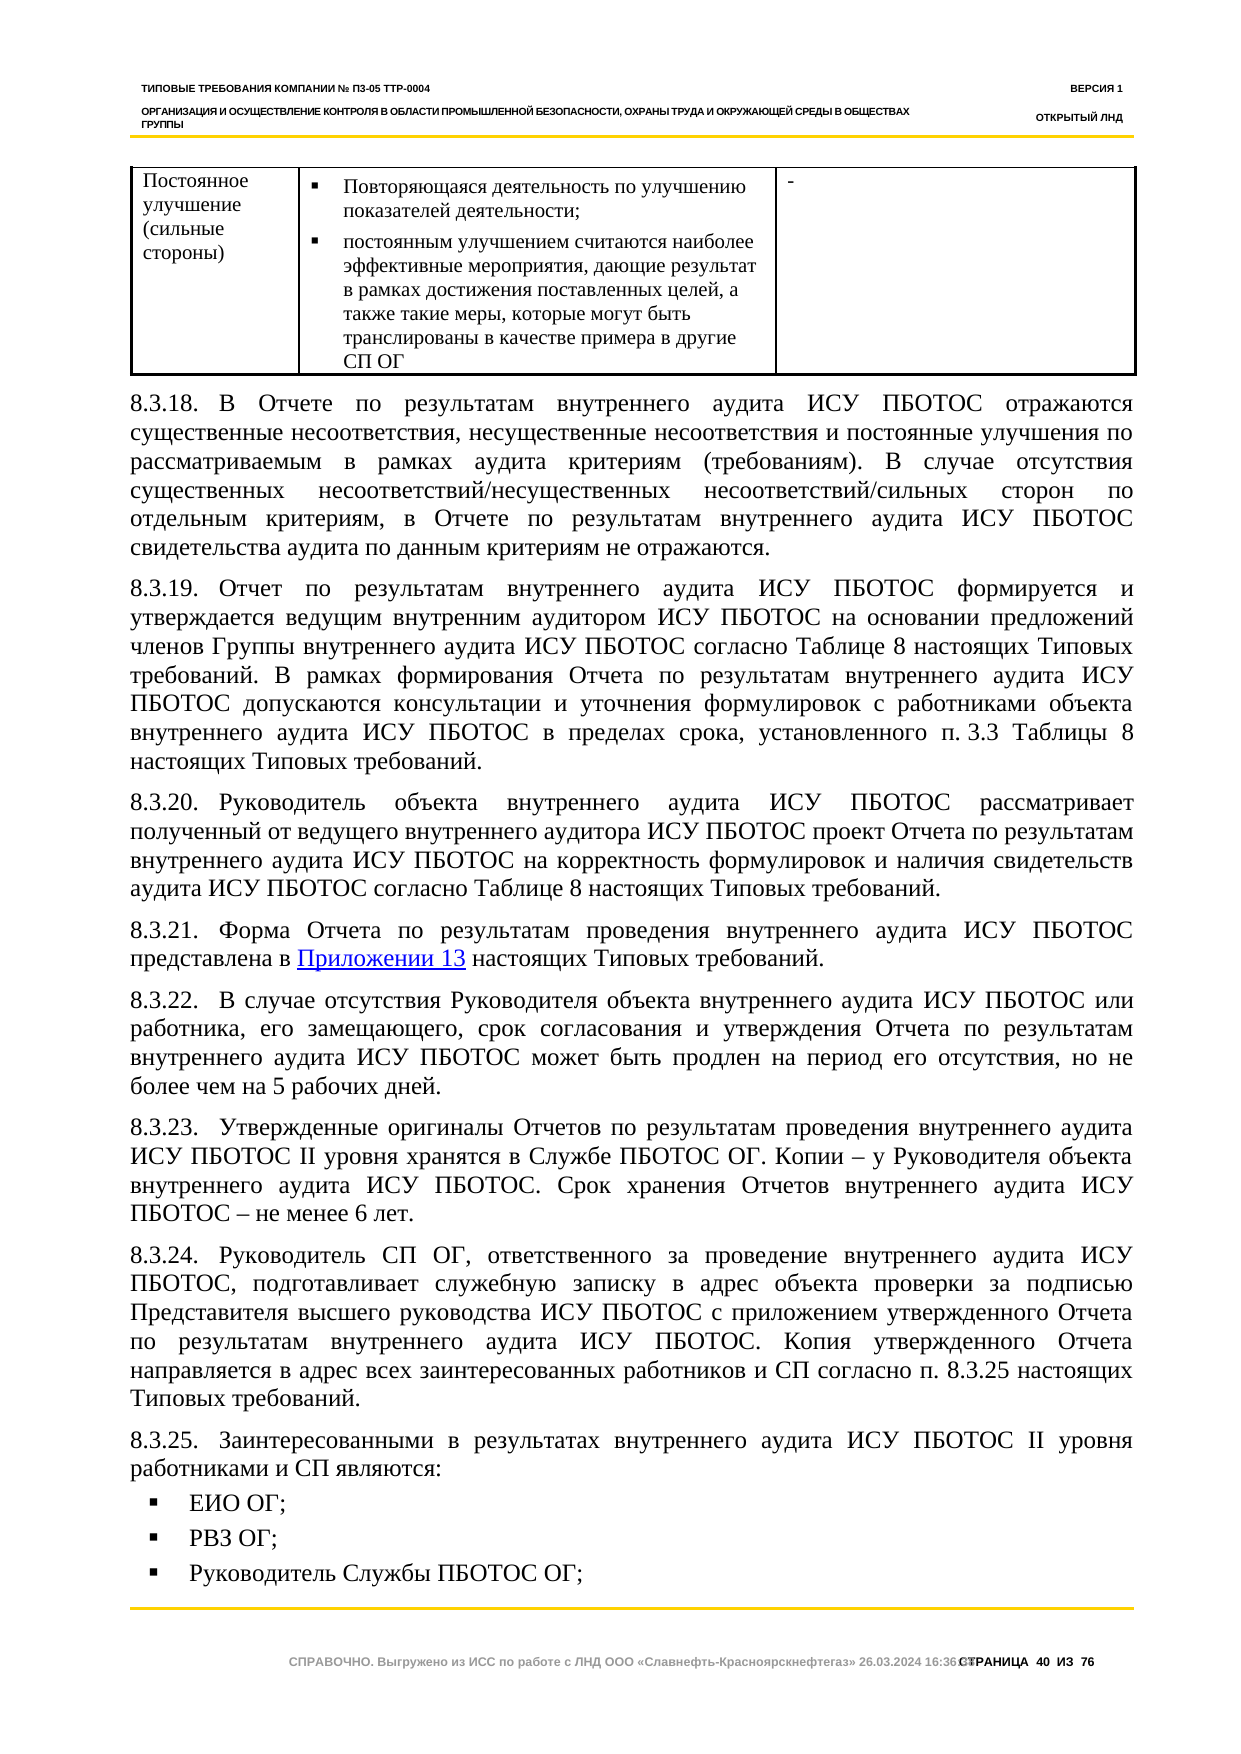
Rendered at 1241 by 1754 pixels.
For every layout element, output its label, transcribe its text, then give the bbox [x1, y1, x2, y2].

table_cell Постоянное улучшение (сильные стороны) [133, 168, 298, 373]
table_cell Повторяющаяся деятельность по улучшению показателей деятельности; постоянным улучшением считаются наиболее эффективные мероприятия, дающие результат в рамках достижения поставленных целей, а также такие меры, которые могут быть транслированы в качестве примера в другие СП ОГ [300, 168, 775, 373]
list РВЗ ОГ; [148, 1523, 1134, 1552]
list Форма Отчета по результатам проведения внутреннего аудита ИСУ ПБОТОС представлена в Приложении 13 настоящих Типовых требований. [130, 915, 1134, 972]
list Утвержденные оригиналы Отчетов по результатам проведения внутреннего аудита ИСУ ПБОТОС II уровня хранятся в Службе ПБОТОС ОГ. Копии – у Руководителя объекта внутреннего аудита ИСУ ПБОТОС. Срок хранения Отчетов внутреннего аудита ИСУ ПБОТОС – не менее 6 лет. [130, 1112, 1134, 1227]
list В Отчете по результатам внутреннего аудита ИСУ ПБОТОС отражаются существенные несоответствия, несущественные несоответствия и постоянные улучшения по рассматриваемым в рамках аудита критериям (требованиям). В случае отсутствия существенных несоответствий/несущественных несоответствий/сильных сторон по отдельным критериям, в Отчете по результатам внутреннего аудита ИСУ ПБОТОС свидетельства аудита по данным критериям не отражаются. [130, 388, 1134, 561]
list Отчет по результатам внутреннего аудита ИСУ ПБОТОС формируется и утверждается ведущим внутренним аудитором ИСУ ПБОТОС на основании предложений членов Группы внутреннего аудита ИСУ ПБОТОС согласно Таблице 8 настоящих Типовых требований. В рамках формирования Отчета по результатам внутреннего аудита ИСУ ПБОТОС допускаются консультации и уточнения формулировок с работниками объекта внутреннего аудита ИСУ ПБОТОС в пределах срока, установленного п. 3.3 Таблицы 8 настоящих Типовых требований. [130, 573, 1134, 775]
list Заинтересованными в результатах внутреннего аудита ИСУ ПБОТОС II уровня работниками и СП являются: [130, 1425, 1134, 1482]
list В случае отсутствия Руководителя объекта внутреннего аудита ИСУ ПБОТОС или работника, его замещающего, срок согласования и утверждения Отчета по результатам внутреннего аудита ИСУ ПБОТОС может быть продлен на период его отсутствия, но не более чем на 5 рабочих дней. [130, 985, 1134, 1100]
list Руководитель СП ОГ, ответственного за проведение внутреннего аудита ИСУ ПБОТОС, подготавливает служебную записку в адрес объекта проверки за подписью Представителя высшего руководства ИСУ ПБОТОС с приложением утвержденного Отчета по результатам внутреннего аудита ИСУ ПБОТОС. Копия утвержденного Отчета направляется в адрес всех заинтересованных работников и СП согласно п. 8.3.25 настоящих Типовых требований. [130, 1240, 1134, 1412]
list Руководитель Службы ПБОТОС ОГ; [148, 1558, 1134, 1587]
table_cell - [777, 168, 1134, 373]
list ЕИО ОГ; [148, 1488, 1134, 1517]
list Руководитель объекта внутреннего аудита ИСУ ПБОТОС рассматривает полученный от ведущего внутреннего аудитора ИСУ ПБОТОС проект Отчета по результатам внутреннего аудита ИСУ ПБОТОС на корректность формулировок и наличия свидетельств аудита ИСУ ПБОТОС согласно Таблице 8 настоящих Типовых требований. [130, 787, 1134, 902]
